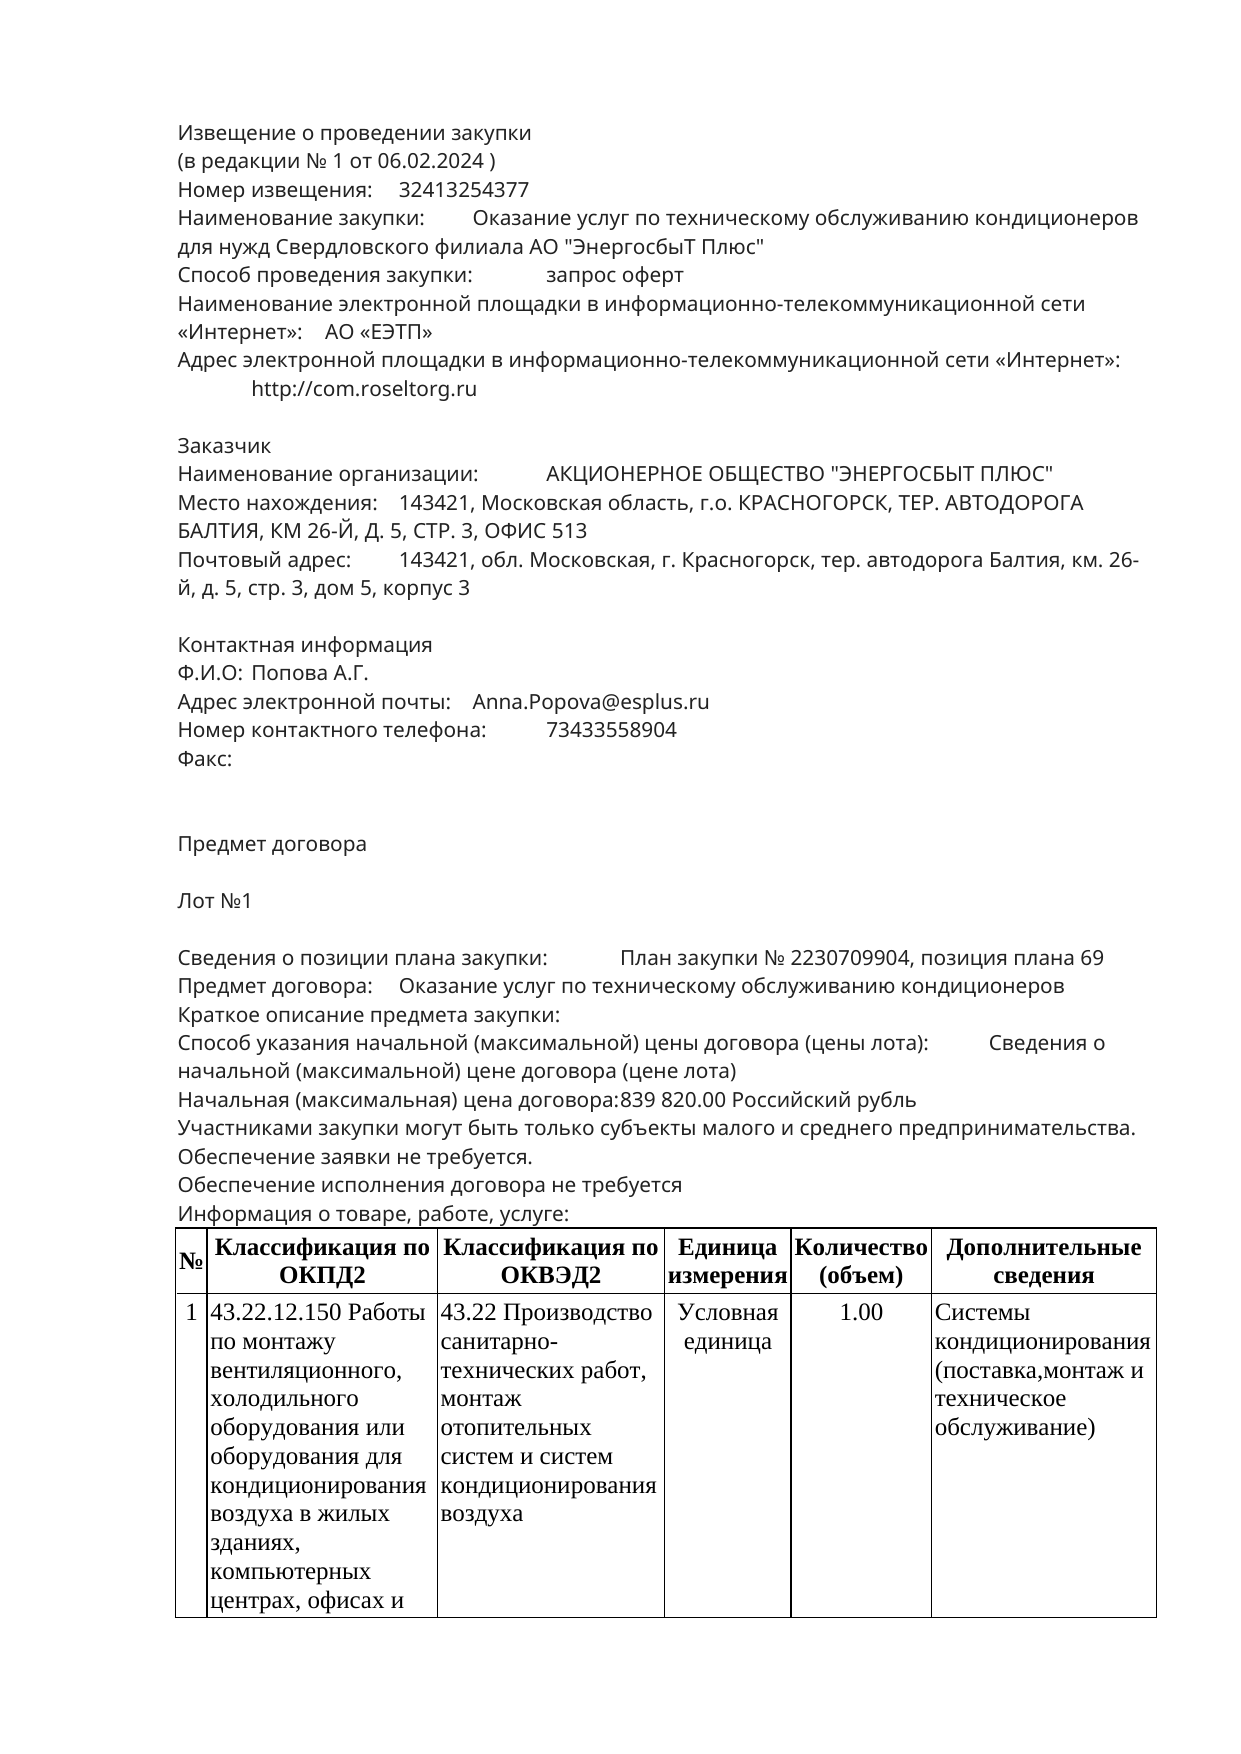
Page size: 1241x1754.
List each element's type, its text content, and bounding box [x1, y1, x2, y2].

table_cell Условная единица [665, 1294, 790, 1617]
text Краткое описание предмета закупки: [177, 1000, 1152, 1028]
text Наименование электронной площадки в информационно-телекоммуникационной сети «Интернет»: АО «ЕЭТП» [177, 289, 1152, 346]
text Обеспечение исполнения договора не требуется [177, 1170, 1152, 1199]
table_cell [208, 1294, 437, 1617]
text Участниками закупки могут быть только субъекты малого и среднего предпринимательства. [177, 1113, 1152, 1142]
text Место нахождения: 143421, Московская область, г.о. КРАСНОГОРСК, ТЕР. АВТОДОРОГА БАЛТИЯ, КМ 26-Й, Д. 5, СТР. 3, ОФИС 513 [177, 488, 1152, 545]
table_header № [176, 1229, 206, 1292]
text Адрес электронной площадки в информационно-телекоммуникационной сети «Интернет»: http://com.roseltorg.ru [177, 346, 1152, 402]
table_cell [438, 1294, 664, 1617]
text Информация о товаре, работе, услуге: [177, 1199, 1152, 1227]
text Заказчик [177, 431, 1152, 459]
table_header Количество (объем) [792, 1229, 931, 1292]
table_header Классификация по ОКПД2 [208, 1229, 437, 1292]
text Предмет договора: Оказание услуг по техническому обслуживанию кондиционеров [177, 971, 1152, 1000]
text Наименование закупки: Оказание услуг по техническому обслуживанию кондиционеров для нужд Свердловского филиала АО "ЭнергосбыТ Плюс" [177, 203, 1152, 260]
text Адрес электронной почты: Anna.Popova@esplus.ru [177, 687, 1152, 715]
text Способ проведения закупки: запрос оферт [177, 260, 1152, 289]
table_header Дополнительные сведения [932, 1229, 1156, 1292]
text Предмет договора [177, 829, 1152, 857]
text Номер извещения: 32413254377 [177, 175, 1152, 203]
text Извещение о проведении закупки [177, 118, 1152, 147]
table_cell 1 [176, 1294, 206, 1617]
text Сведения о позиции плана закупки: План закупки № 2230709904, позиция плана 69 [177, 943, 1152, 971]
text Ф.И.О: Попова А.Г. [177, 658, 1152, 687]
text Наименование организации: АКЦИОНЕРНОЕ ОБЩЕСТВО "ЭНЕРГОСБЫТ ПЛЮС" [177, 459, 1152, 488]
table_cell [932, 1294, 1156, 1617]
text Лот №1 [177, 886, 1152, 914]
table_header Единица измерения [665, 1229, 790, 1292]
text Почтовый адрес: 143421, обл. Московская, г. Красногорск, тер. автодорога Балтия, км. 26-й, д. 5, стр. 3, дом 5, корпус 3 [177, 545, 1152, 602]
text Начальная (максимальная) цена договора: 839 820.00 Российский рубль [177, 1085, 1152, 1113]
text (в редакции № 1 от 06.02.2024 ) [177, 147, 1152, 175]
text Способ указания начальной (максимальной) цены договора (цены лота): Сведения о начальной (максимальной) цене договора (цене лота) [177, 1028, 1152, 1085]
table_header Классификация по ОКВЭД2 [438, 1229, 664, 1292]
table_cell 1.00 [792, 1294, 931, 1617]
text Контактная информация [177, 630, 1152, 658]
text Факс: [177, 744, 1152, 772]
text Обеспечение заявки не требуется. [177, 1142, 1152, 1170]
text Номер контактного телефона: 73433558904 [177, 715, 1152, 744]
